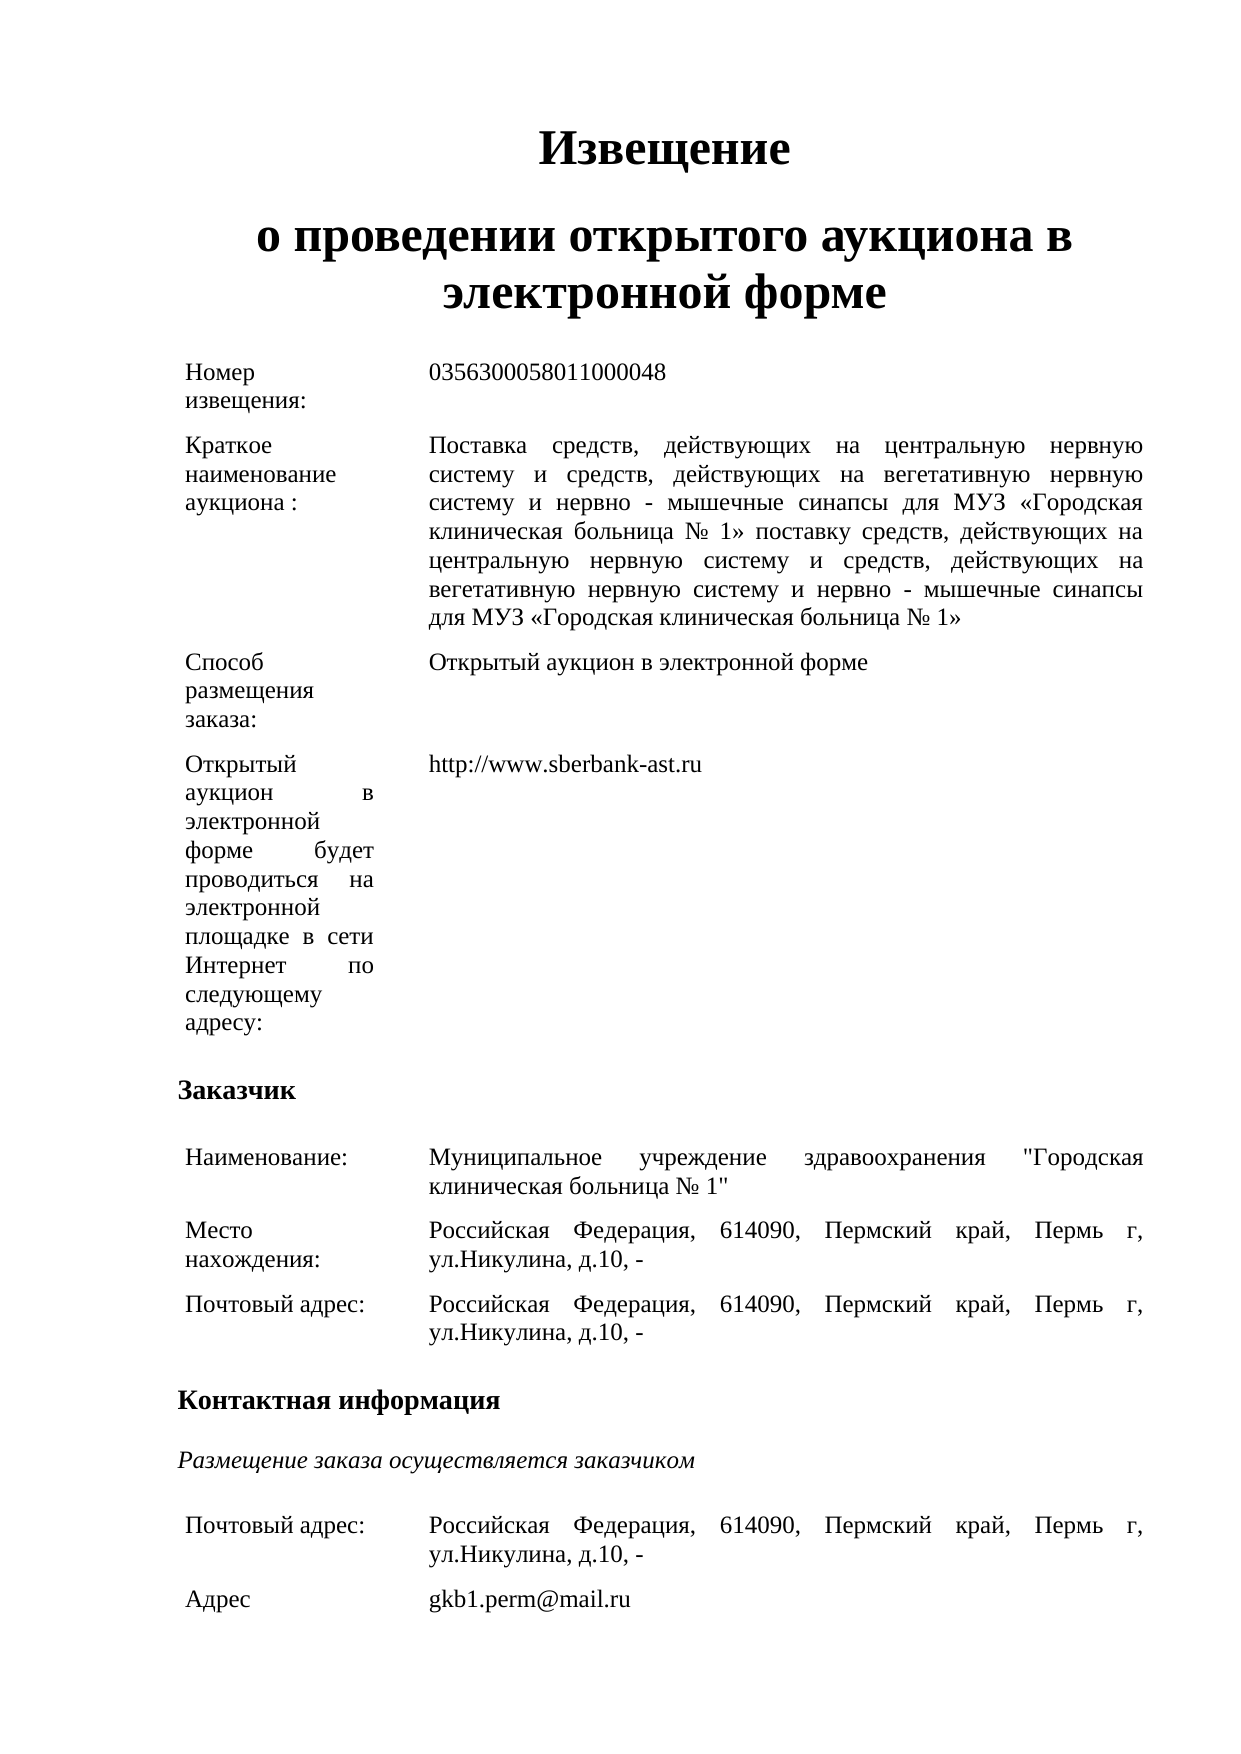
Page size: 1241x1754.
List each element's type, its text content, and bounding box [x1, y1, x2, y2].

table_cell Российская Федерация, 614090, Пермский край, Пермь г, ул.Никулина, д.10, - [421, 1281, 1152, 1354]
table_cell Краткое наименование аукциона : [177, 422, 421, 639]
table_header Номер извещения: [177, 349, 421, 422]
table_cell http://www.sberbank-ast.ru [421, 741, 1152, 1044]
table_cell Способ размещения заказа: [177, 639, 421, 741]
table_header Муниципальное учреждение здравоохранения "Городская клиническая больница № 1" [421, 1135, 1152, 1208]
table_header Российская Федерация, 614090, Пермский край, Пермь г, ул.Никулина, д.10, - [421, 1503, 1152, 1576]
text Извещение [177, 118, 1152, 176]
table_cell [177, 1576, 421, 1620]
table_cell Почтовый адрес: [177, 1281, 421, 1354]
table_cell Место нахождения: [177, 1208, 421, 1281]
table_cell Поставка средств, действующих на центральную нервную систему и средств, действующих на вегетативную нервную систему и нервно - мышечные синапсы для МУЗ «Городская клиническая больница № 1» поставку средств, действующих на центральную нервную систему и средств, действующих на вегетативную нервную систему и нервно - мышечные синапсы для МУЗ «Городская клиническая больница № 1» [421, 422, 1152, 639]
table_cell gkb1.perm@mail.ru [421, 1576, 1152, 1620]
table_cell Открытый аукцион в электронной форме будет проводиться на электронной площадке в сети Интернет по следующему адресу: [177, 741, 421, 1044]
table_cell Открытый аукцион в электронной форме [421, 639, 1152, 741]
text Контактная информация [177, 1383, 1152, 1416]
table_cell Российская Федерация, 614090, Пермский край, Пермь г, ул.Никулина, д.10, - [421, 1208, 1152, 1281]
text Заказчик [177, 1073, 1152, 1106]
text о проведении открытого аукциона в электронной форме [177, 205, 1152, 320]
table_header Почтовый адрес: [177, 1503, 421, 1576]
table_header 0356300058011000048 [421, 349, 1152, 422]
table_header Наименование: [177, 1135, 421, 1208]
text Размещение заказа осуществляется заказчиком [177, 1445, 1152, 1473]
